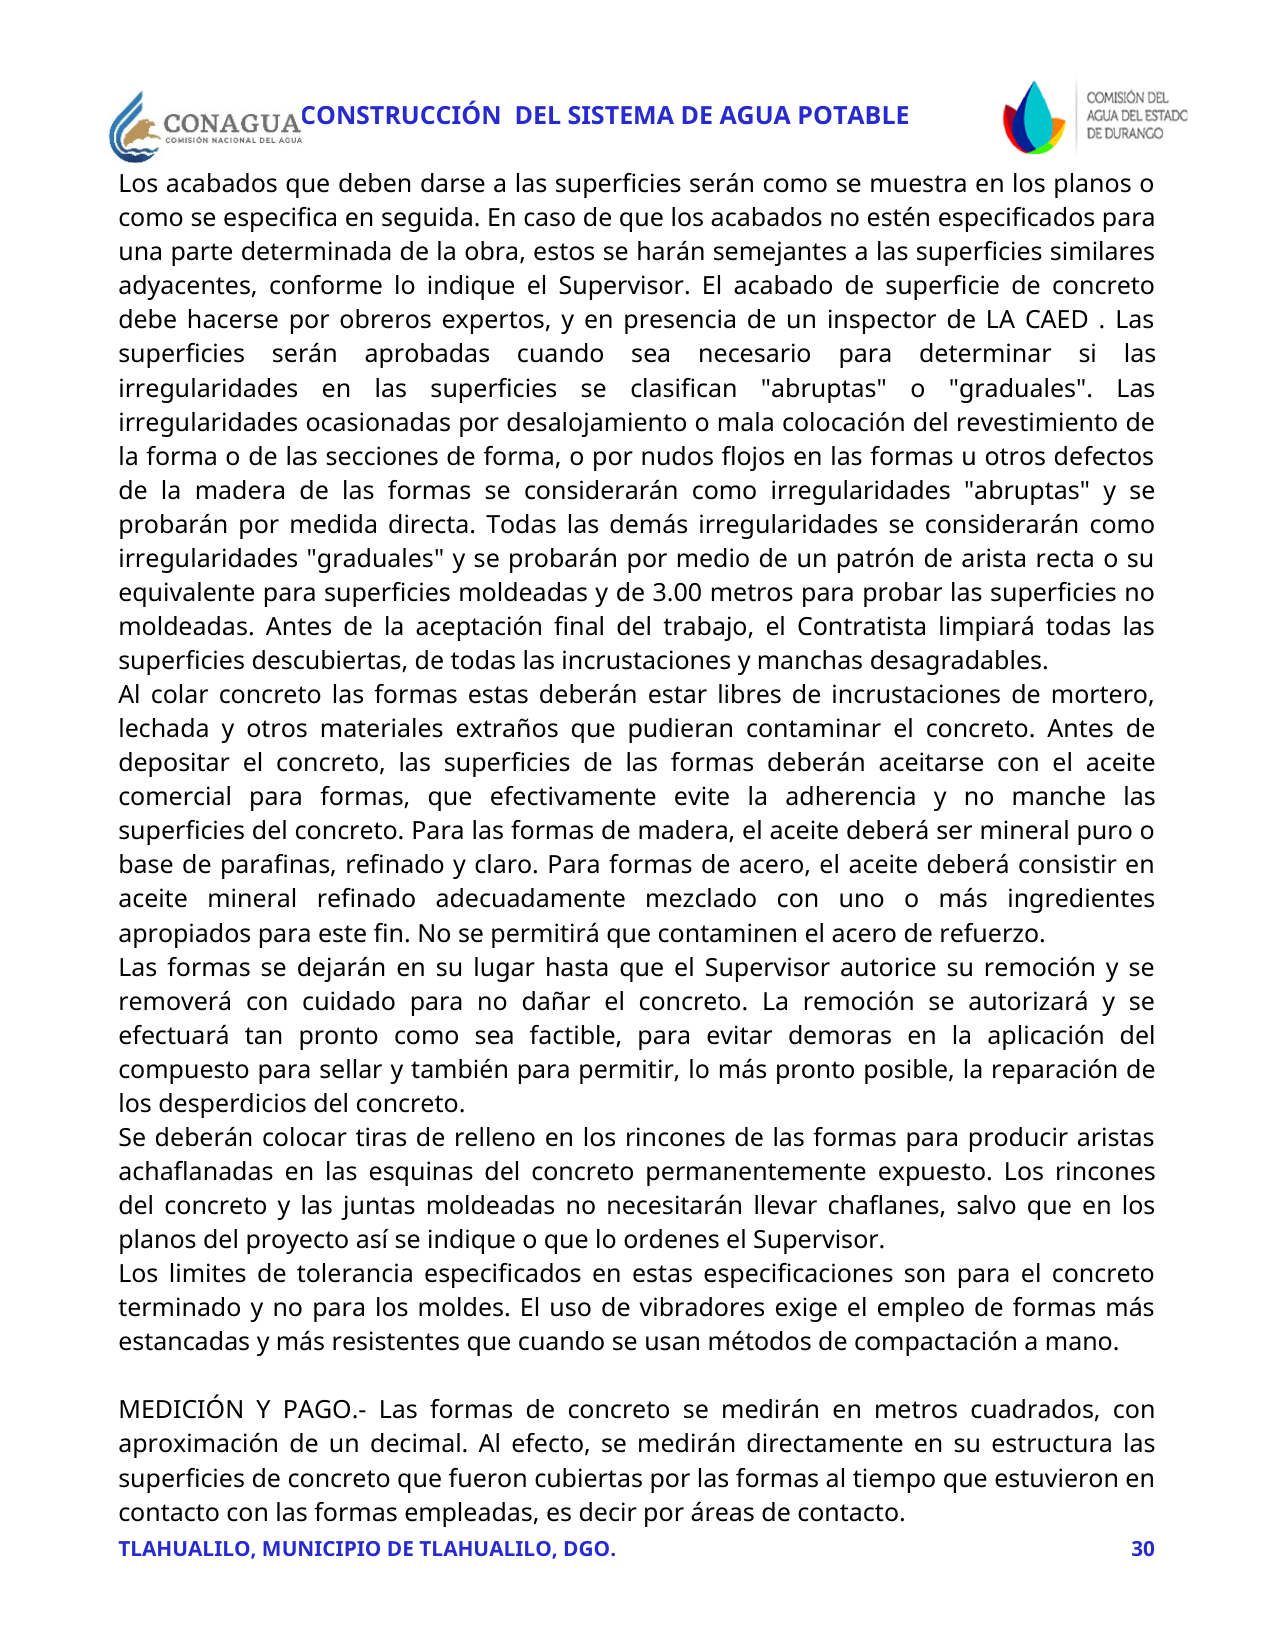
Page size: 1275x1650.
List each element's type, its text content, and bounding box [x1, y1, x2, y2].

picture [108, 90, 303, 165]
text Los limites de tolerancia especificados en estas especificaciones son para el concreto terminado y no para los moldes. El uso de vibradores exige el empleo de formas más estancadas y más resistentes que cuando se usan métodos de compactación a mano. [118, 1256, 1157, 1358]
text Las formas se dejarán en su lugar hasta que el Supervisor autorice su remoción y se removerá con cuidado para no dañar el concreto. La remoción se autorizará y se efectuará tan pronto como sea factible, para evitar demoras en la aplicación del compuesto para sellar y también para permitir, lo más pronto posible, la reparación de los desperdicios del concreto. [118, 949, 1157, 1119]
text MEDICIÓN Y PAGO.- Las formas de concreto se medirán en metros cuadrados, con aproximación de un decimal. Al efecto, se medirán directamente en su estructura las superficies de concreto que fueron cubiertas por las formas al tiempo que estuvieron en contacto con las formas empleadas, es decir por áreas de contacto. [118, 1392, 1157, 1528]
picture [1000, 78, 1191, 157]
text Se deberán colocar tiras de relleno en los rincones de las formas para producir aristas achaflanadas en las esquinas del concreto permanentemente expuesto. Los rincones del concreto y las juntas moldeadas no necesitarán llevar chaflanes, salvo que en los planos del proyecto así se indique o que lo ordenes el Supervisor. [118, 1119, 1157, 1256]
text Los acabados que deben darse a las superficies serán como se muestra en los planos o como se especifica en seguida. En caso de que los acabados no estén especificados para una parte determinada de la obra, estos se harán semejantes a las superficies similares adyacentes, conforme lo indique el Supervisor. El acabado de superficie de concreto debe hacerse por obreros expertos, y en presencia de un inspector de LA CAED . Las superficies serán aprobadas cuando sea necesario para determinar si las irregularidades en las superficies se clasifican "abruptas" o "graduales". Las irregularidades ocasionadas por desalojamiento o mala colocación del revestimiento de la forma o de las secciones de forma, o por nudos flojos en las formas u otros defectos de la madera de las formas se considerarán como irregularidades "abruptas" y se probarán por medida directa. Todas las demás irregularidades se considerarán como irregularidades "graduales" y se probarán por medio de un patrón de arista recta o su equivalente para superficies moldeadas y de 3.00 metros para probar las superficies no moldeadas. Antes de la aceptación final del trabajo, el Contratista limpiará todas las superficies descubiertas, de todas las incrustaciones y manchas desagradables. [118, 166, 1157, 677]
text Al colar concreto las formas estas deberán estar libres de incrustaciones de mortero, lechada y otros materiales extraños que pudieran contaminar el concreto. Antes de depositar el concreto, las superficies de las formas deberán aceitarse con el aceite comercial para formas, que efectivamente evite la adherencia y no manche las superficies del concreto. Para las formas de madera, el aceite deberá ser mineral puro o base de parafinas, refinado y claro. Para formas de acero, el aceite deberá consistir en aceite mineral refinado adecuadamente mezclado con uno o más ingredientes apropiados para este fin. No se permitirá que contaminen el acero de refuerzo. [118, 677, 1157, 949]
